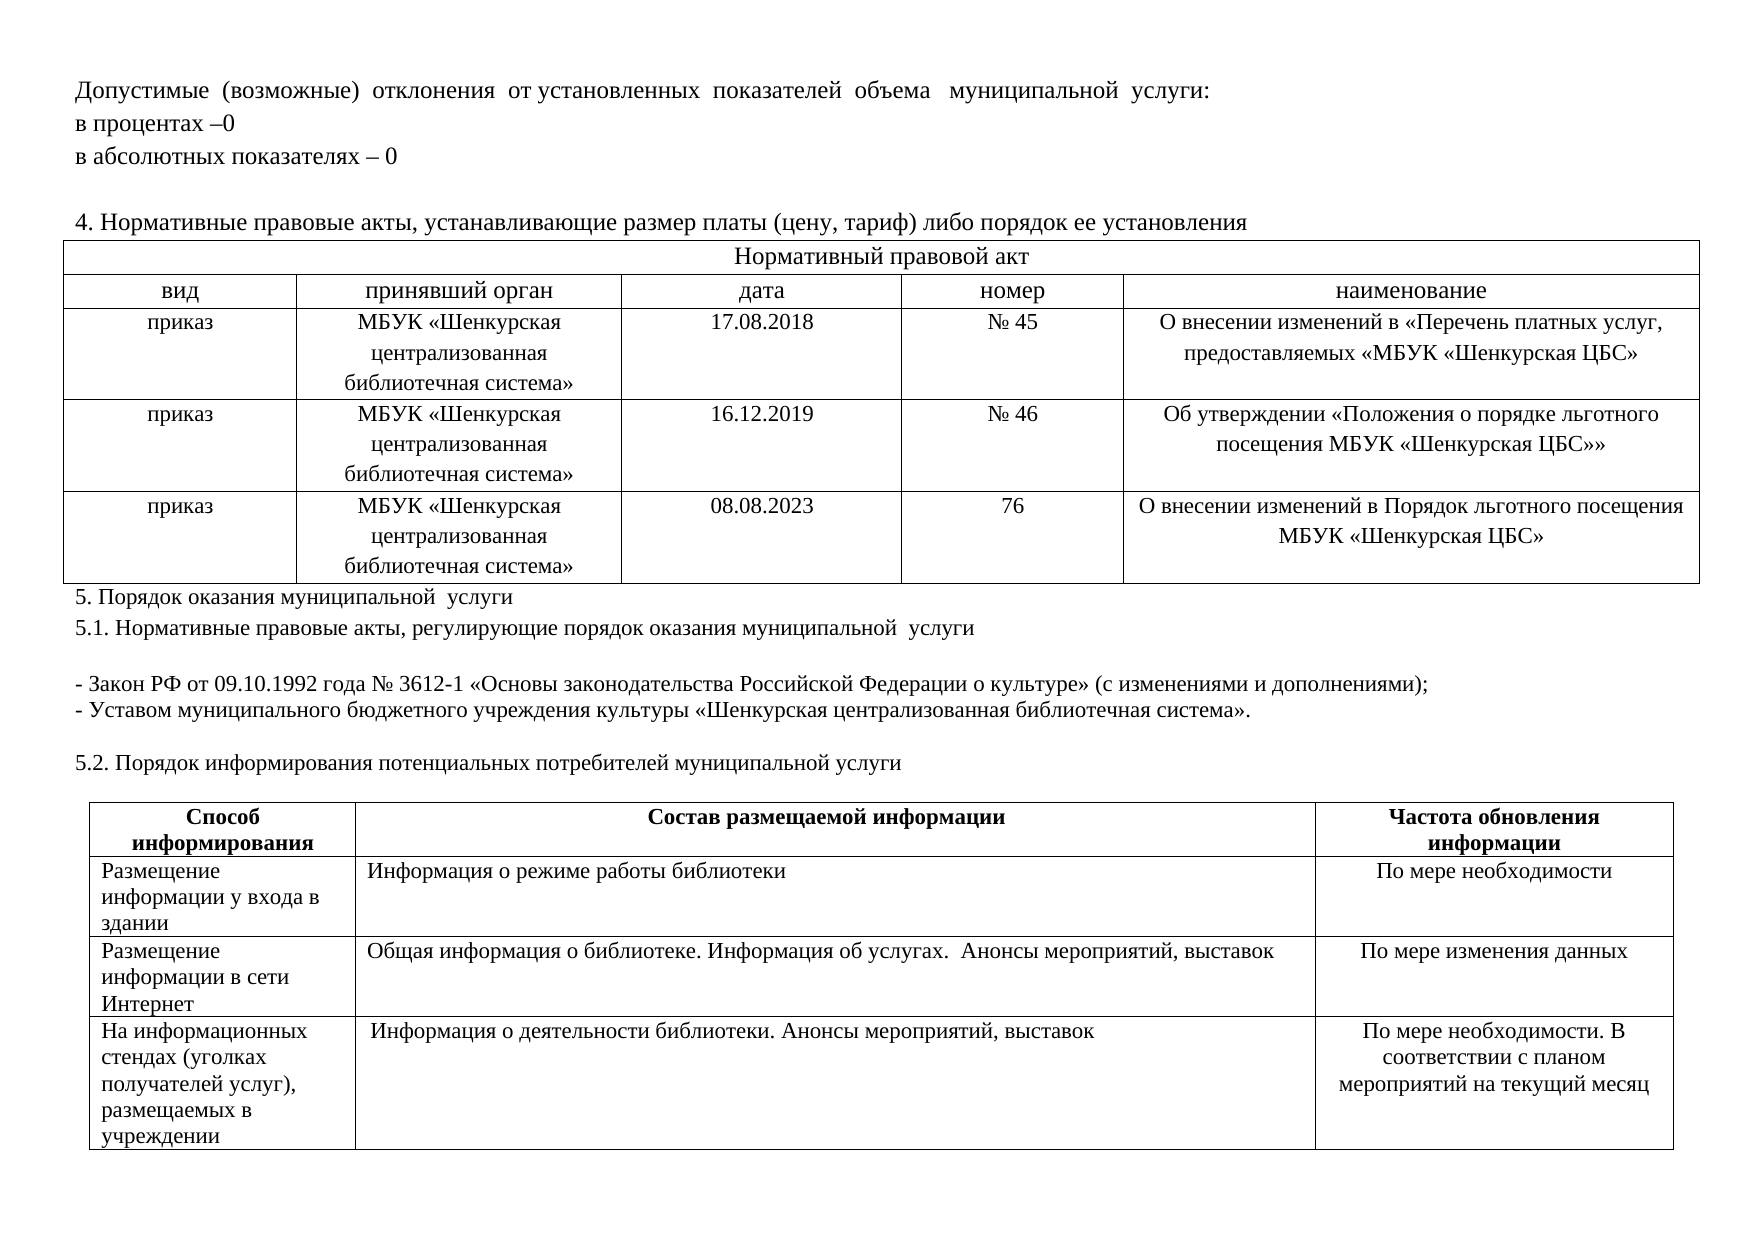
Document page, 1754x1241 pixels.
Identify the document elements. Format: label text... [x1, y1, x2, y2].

table_cell О внесении изменений в «Перечень платных услуг, предоставляемых «МБУК «Шенкурская ЦБС» [1124, 309, 1699, 399]
table_cell приказ [64, 492, 296, 582]
table_cell О внесении изменений в Порядок льготного посещения МБУК «Шенкурская ЦБС» [1124, 492, 1699, 582]
table_cell наименование [1124, 275, 1699, 307]
text 5.1. Нормативные правовые акты, регулирующие порядок оказания муниципальной услуги [75, 614, 1679, 640]
table_cell По мере изменения данных [1316, 937, 1673, 1016]
text - Уставом муниципального бюджетного учреждения культуры «Шенкурская централизованная библиотечная система». [75, 697, 1679, 723]
text 4. Нормативные правовые акты, устанавливающие размер платы (цену, тариф) либо порядок ее установления [75, 207, 1679, 236]
table_cell 16.12.2019 [622, 400, 901, 491]
table_cell Информация о режиме работы библиотеки [356, 857, 1315, 936]
text Допустимые (возможные) отклонения от установленных показателей объема муниципальной услуги: [75, 75, 1679, 104]
text в абсолютных показателях – 0 [75, 141, 1679, 170]
table_cell приказ [64, 309, 296, 399]
table_header Нормативный правовой акт [64, 241, 1699, 274]
table_cell 08.08.2023 [622, 492, 901, 582]
table_cell МБУК «Шенкурская централизованная библиотечная система» [297, 309, 621, 399]
table_cell МБУК «Шенкурская централизованная библиотечная система» [297, 400, 621, 491]
table_cell Общая информация о библиотеке. Информация об услугах. Анонсы мероприятий, выставок [356, 937, 1315, 1016]
table_cell принявший орган [297, 275, 621, 307]
table_cell дата [622, 275, 901, 307]
table_cell Об утверждении «Положения о порядке льготного посещения МБУК «Шенкурская ЦБС»» [1124, 400, 1699, 491]
table_cell По мере необходимости. В соответствии с планом мероприятий на текущий месяц [1316, 1017, 1673, 1149]
table_header Способ информирования [90, 803, 355, 856]
table_cell Размещение информации в сети Интернет [90, 937, 355, 1016]
table_cell По мере необходимости [1316, 857, 1673, 936]
table_cell 17.08.2018 [622, 309, 901, 399]
text 5.2. Порядок информирования потенциальных потребителей муниципальной услуги [75, 749, 1679, 776]
table_header Состав размещаемой информации [356, 803, 1315, 856]
text - Закон РФ от 09.10.1992 года № 3612-1 «Основы законодательства Российской Федерации о культуре» (с изменениями и дополнениями); [75, 644, 1679, 697]
table_header Частота обновления информации [1316, 803, 1673, 856]
table_cell МБУК «Шенкурская централизованная библиотечная система» [297, 492, 621, 582]
table_cell На информационных стендах (уголках получателей услуг), размещаемых в учреждении [90, 1017, 355, 1149]
table_cell номер [902, 275, 1123, 307]
table_cell Информация о деятельности библиотеки. Анонсы мероприятий, выставок [356, 1017, 1315, 1149]
table_cell № 46 [902, 400, 1123, 491]
table_cell вид [64, 275, 296, 307]
table_cell Размещение информации у входа в здании [90, 857, 355, 936]
table_cell 76 [902, 492, 1123, 582]
table_cell приказ [64, 400, 296, 491]
text 5. Порядок оказания муниципальной услуги [75, 584, 1679, 610]
table_cell № 45 [902, 309, 1123, 399]
text в процентах –0 [75, 108, 1679, 137]
